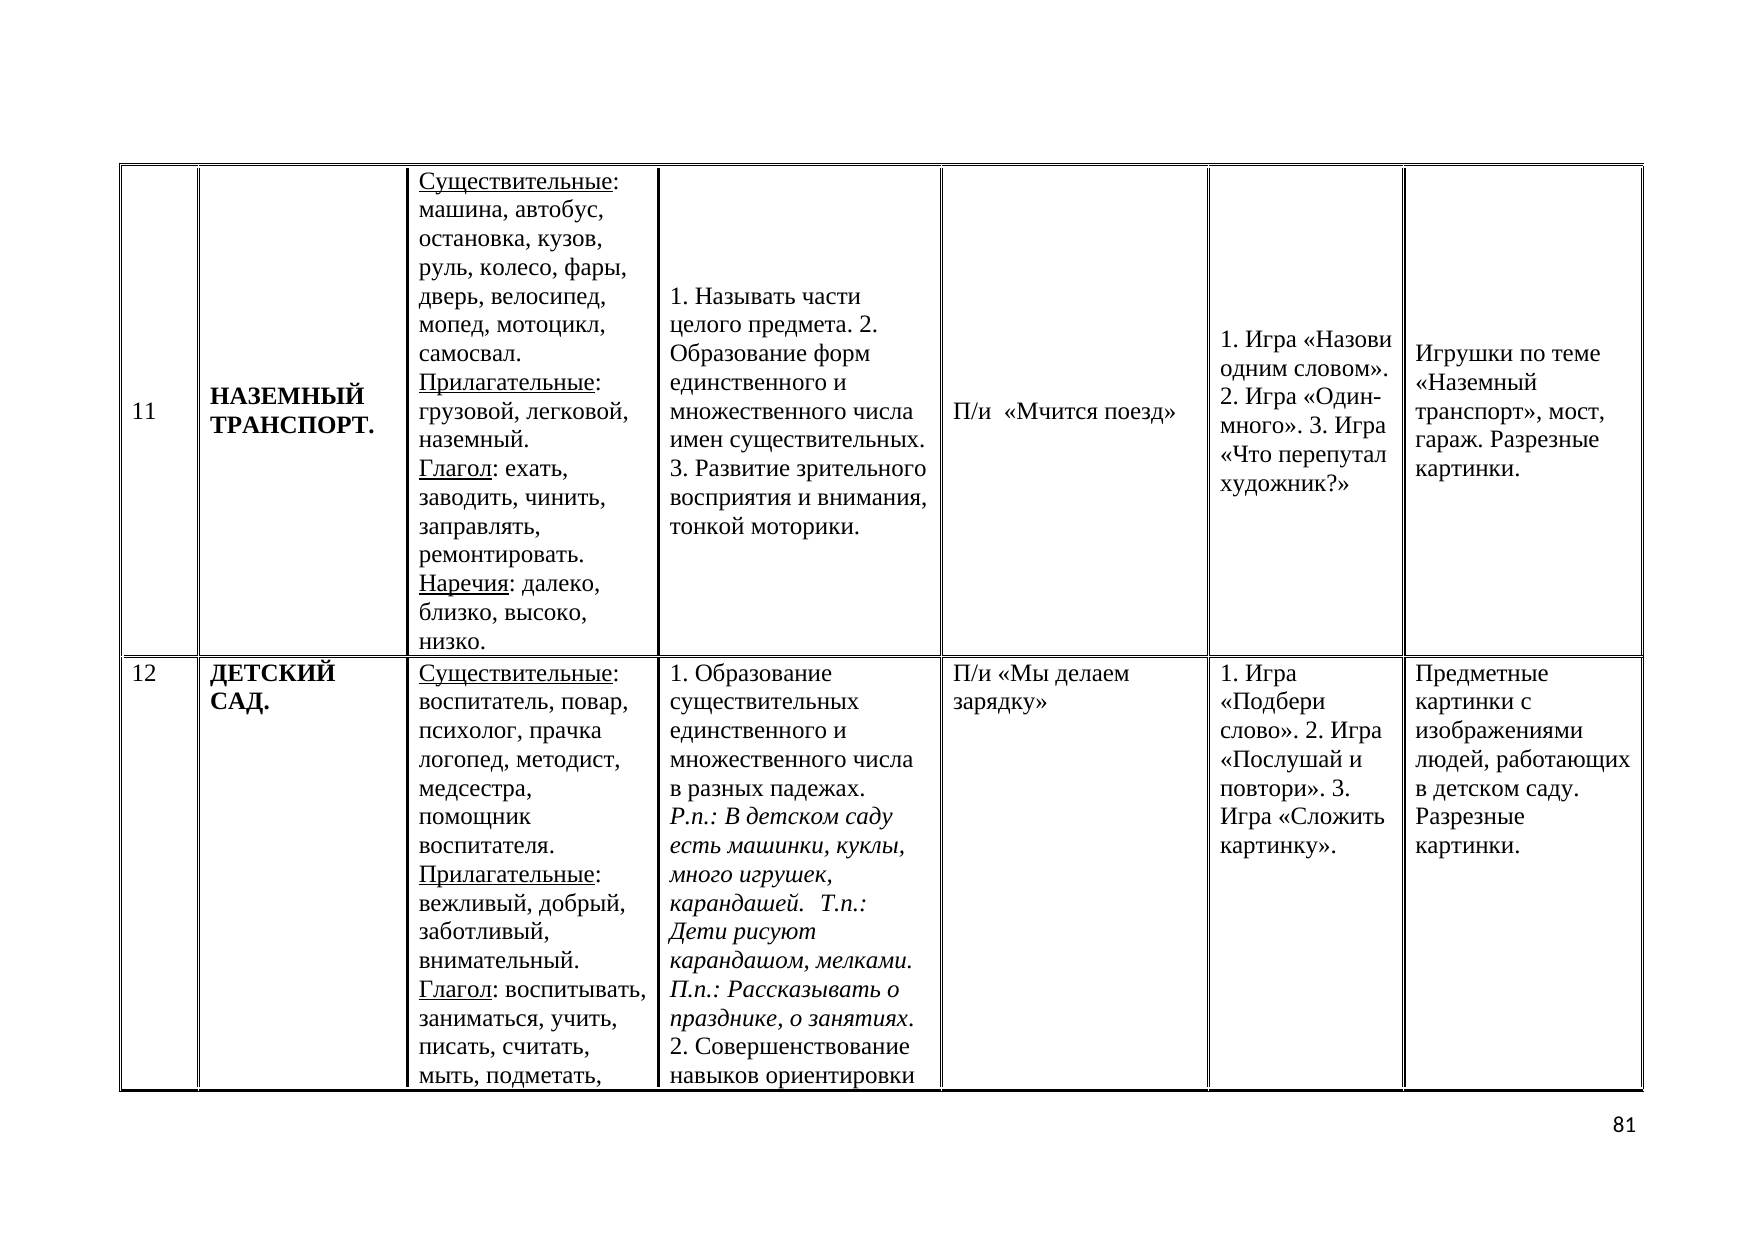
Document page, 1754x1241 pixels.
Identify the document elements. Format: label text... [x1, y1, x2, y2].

table_cell Существительные: машина, автобус, остановка, кузов, руль, колесо, фары, дверь, велосипед, мопед, мотоцикл, самосвал. Прилагательные: грузовой, легковой, наземный. Глагол: ехать, заводить, чинить, заправлять, ремонтировать. Наречия: далеко, близко, высоко, низко. [407, 166, 658, 654]
table_cell 11 [122, 166, 199, 654]
table_cell 1. Игра «Назови одним словом». 2. Игра «Один-много». 3. Игра «Что перепутал художник?» [1209, 164, 1404, 654]
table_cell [407, 658, 658, 1089]
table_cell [1404, 658, 1642, 1089]
table_cell 1. Называть части целого предмета. 2. Образование форм единственного и множественного числа имен существительных. 3. Развитие зрительного восприятия и внимания, тонкой моторики. [658, 166, 942, 654]
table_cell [942, 658, 1208, 1089]
table_cell П/и «Мчится поезд» [942, 166, 1208, 654]
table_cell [1209, 655, 1404, 1089]
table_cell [658, 658, 942, 1089]
table_cell Игрушки по теме «Наземный транспорт», мост, гараж. Разрезные картинки. [1404, 166, 1642, 654]
table_cell НАЗЕМНЫЙ ТРАНСПОРТ. [199, 166, 407, 654]
table_cell ДЕТСКИЙ САД. [199, 658, 407, 1089]
table_cell 12 [122, 655, 199, 1089]
